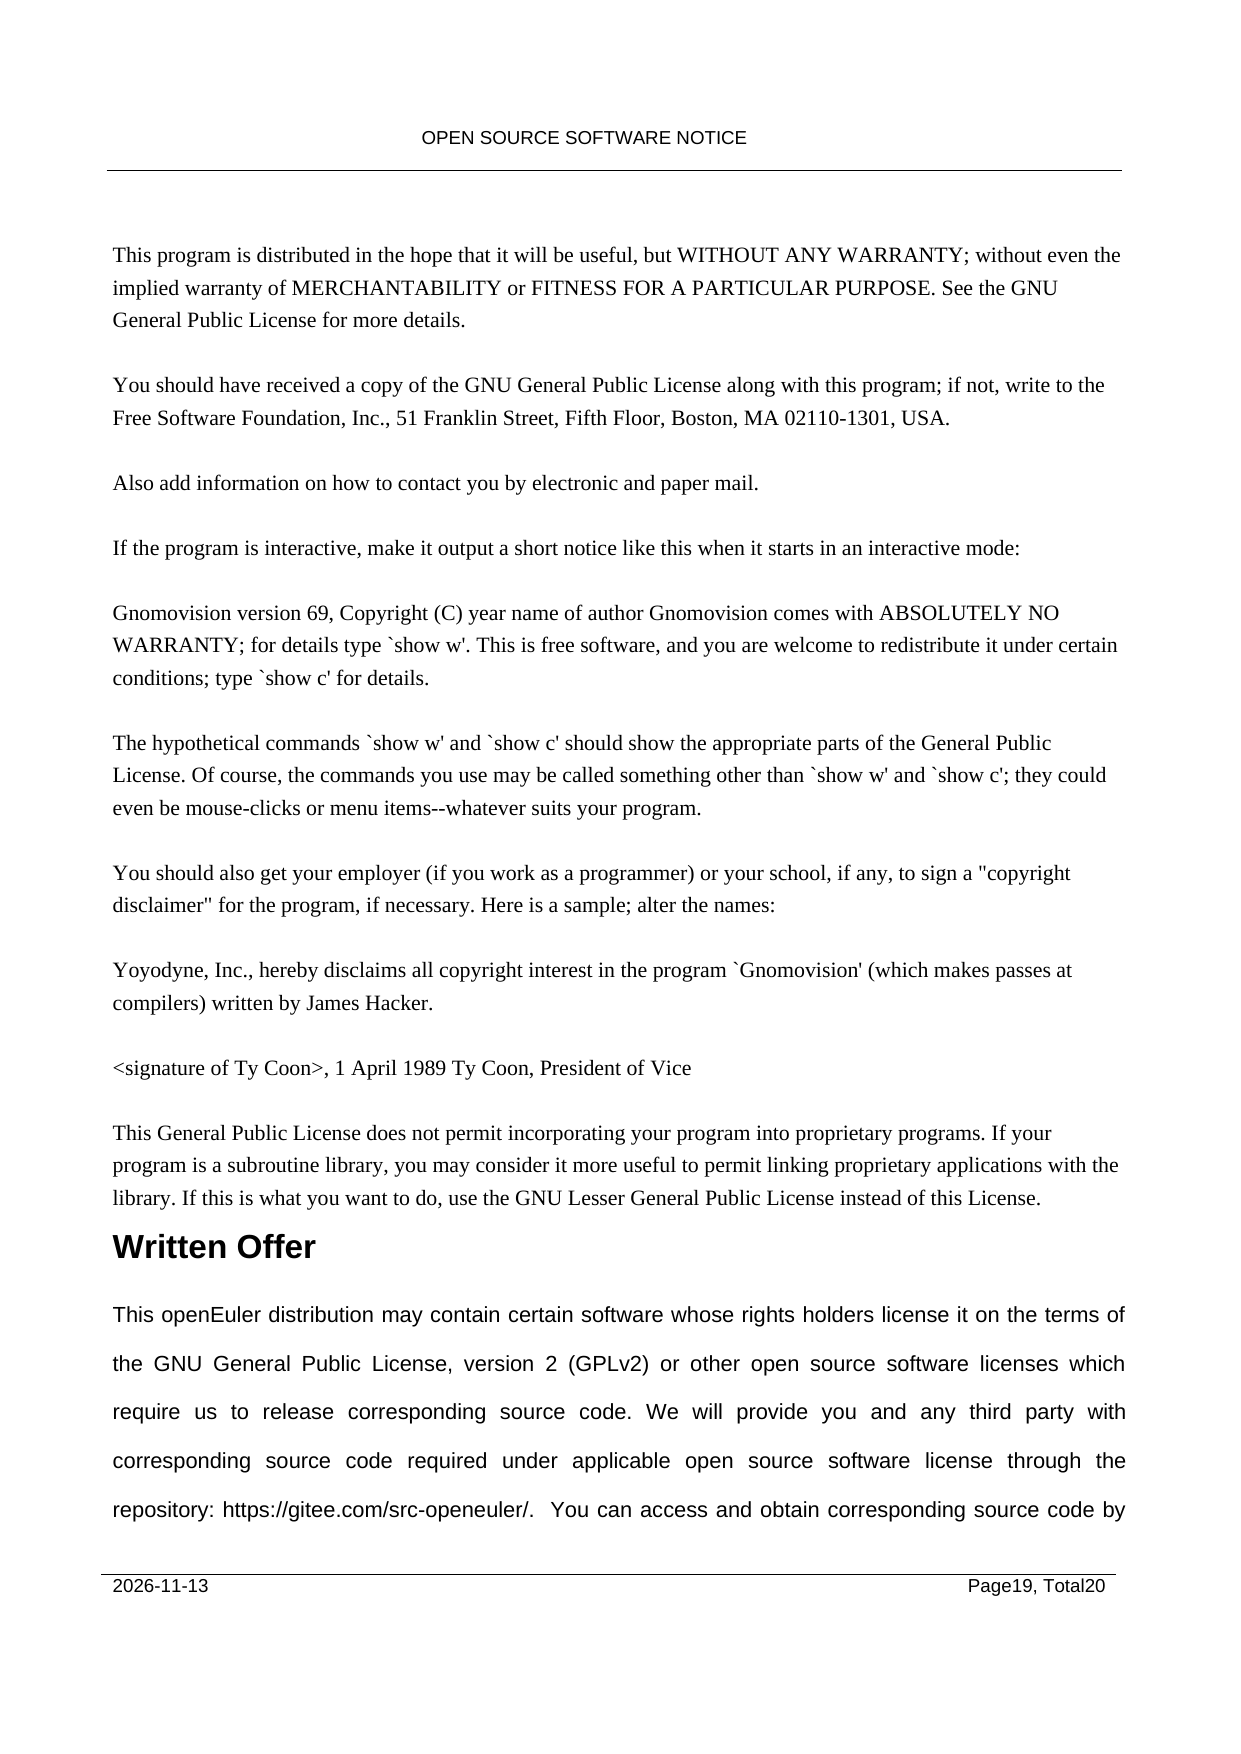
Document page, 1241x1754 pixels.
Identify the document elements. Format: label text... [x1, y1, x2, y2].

text Written Offer [112, 1214, 1128, 1279]
text [112, 1298, 1128, 1526]
text [112, 206, 1128, 1214]
